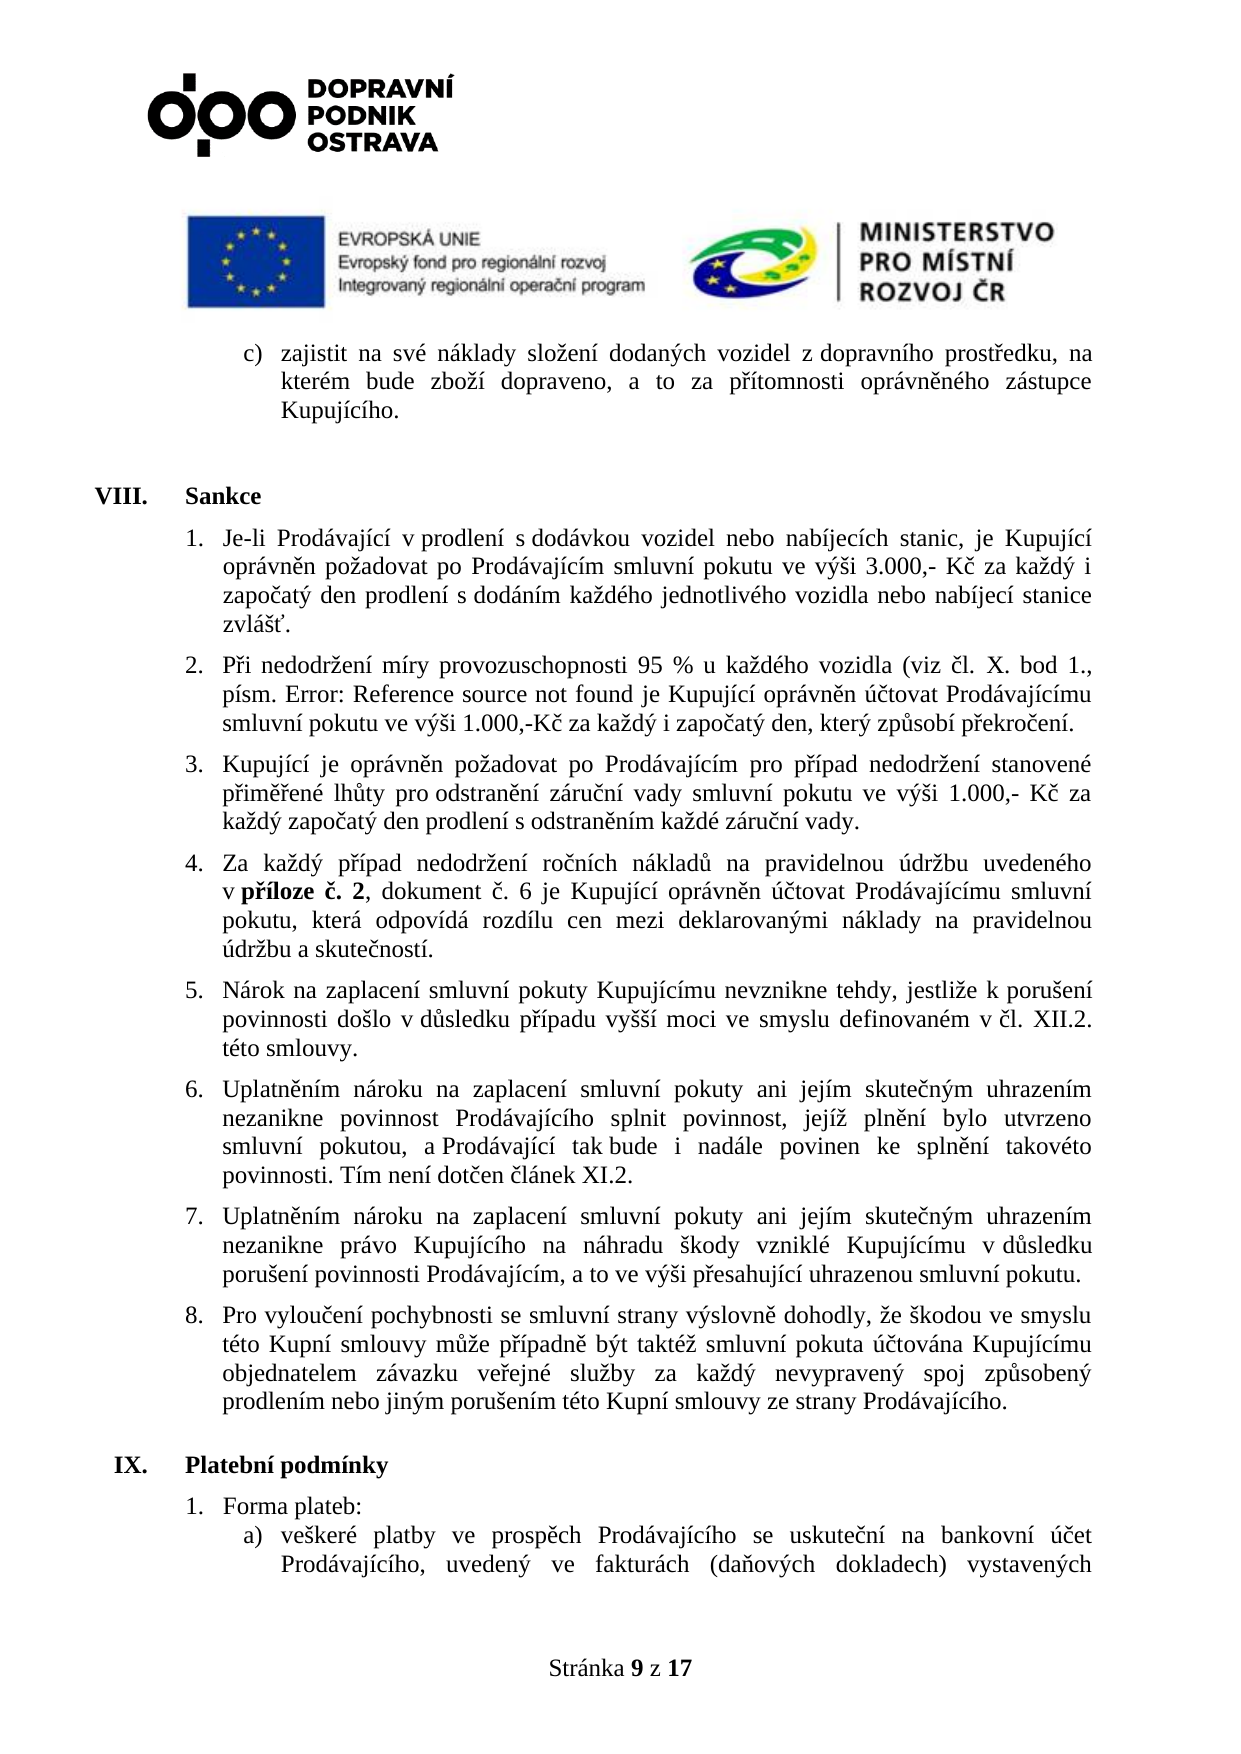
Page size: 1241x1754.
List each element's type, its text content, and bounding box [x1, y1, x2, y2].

list zajistit na své náklady složení dodaných vozidel z dopravního prostředku, na kterém bude zboží dopraveno, a to za přítomnosti oprávněného zástupce Kupujícího. [243, 338, 1092, 424]
list Nárok na zaplacení smluvní pokuty Kupujícímu nevznikne tehdy, jestliže k porušení povinnosti došlo v důsledku případu vyšší moci ve smyslu definovaném v čl. XII.2. této smlouvy. [185, 975, 1092, 1061]
list Je-li Prodávající v prodlení s dodávkou vozidel nebo nabíjecích stanic, je Kupující oprávněn požadovat po Prodávajícím smluvní pokutu ve výši 3.000,- Kč za každý i započatý den prodlení s dodáním každého jednotlivého vozidla nebo nabíjecí stanice zvlášť. [185, 523, 1092, 638]
list Uplatněním nároku na zaplacení smluvní pokuty ani jejím skutečným uhrazením nezanikne právo Kupujícího na náhradu škody vzniklé Kupujícímu v důsledku porušení povinnosti Prodávajícím, a to ve výši přesahující uhrazenou smluvní pokutu. [185, 1201, 1092, 1288]
list Pro vyloučení pochybnosti se smluvní strany výslovně dohodly, že škodou ve smyslu této Kupní smlouvy může případně být taktéž smluvní pokuta účtována Kupujícímu objednatelem závazku veřejné služby za každý nevypravený spoj způsobený prodlením nebo jiným porušením této Kupní smlouvy ze strany Prodávajícího. [185, 1300, 1092, 1415]
list Forma plateb: [185, 1491, 1092, 1520]
picture [157, 185, 1083, 338]
picture [147, 73, 455, 157]
list Kupující je oprávněn požadovat po Prodávajícím pro případ nedodržení stanovené přiměřené lhůty pro odstranění záruční vady smluvní pokutu ve výši 1.000,- Kč za každý započatý den prodlení s odstraněním každé záruční vady. [185, 749, 1092, 835]
list Platební podmínky [148, 1450, 1092, 1479]
list Uplatněním nároku na zaplacení smluvní pokuty ani jejím skutečným uhrazením nezanikne povinnost Prodávajícího splnit povinnost, jejíž plnění bylo utvrzeno smluvní pokutou, a Prodávající tak bude i nadále povinen ke splnění takovéto povinnosti. Tím není dotčen článek XI.2. [185, 1074, 1092, 1189]
list Za každý případ nedodržení ročních nákladů na pravidelnou údržbu uvedeného v příloze č. 2, dokument č. 6 je Kupující oprávněn účtovat Prodávajícímu smluvní pokutu, která odpovídá rozdílu cen mezi deklarovanými náklady na pravidelnou údržbu a skutečností. [185, 848, 1092, 963]
list Sankce [148, 481, 1092, 510]
